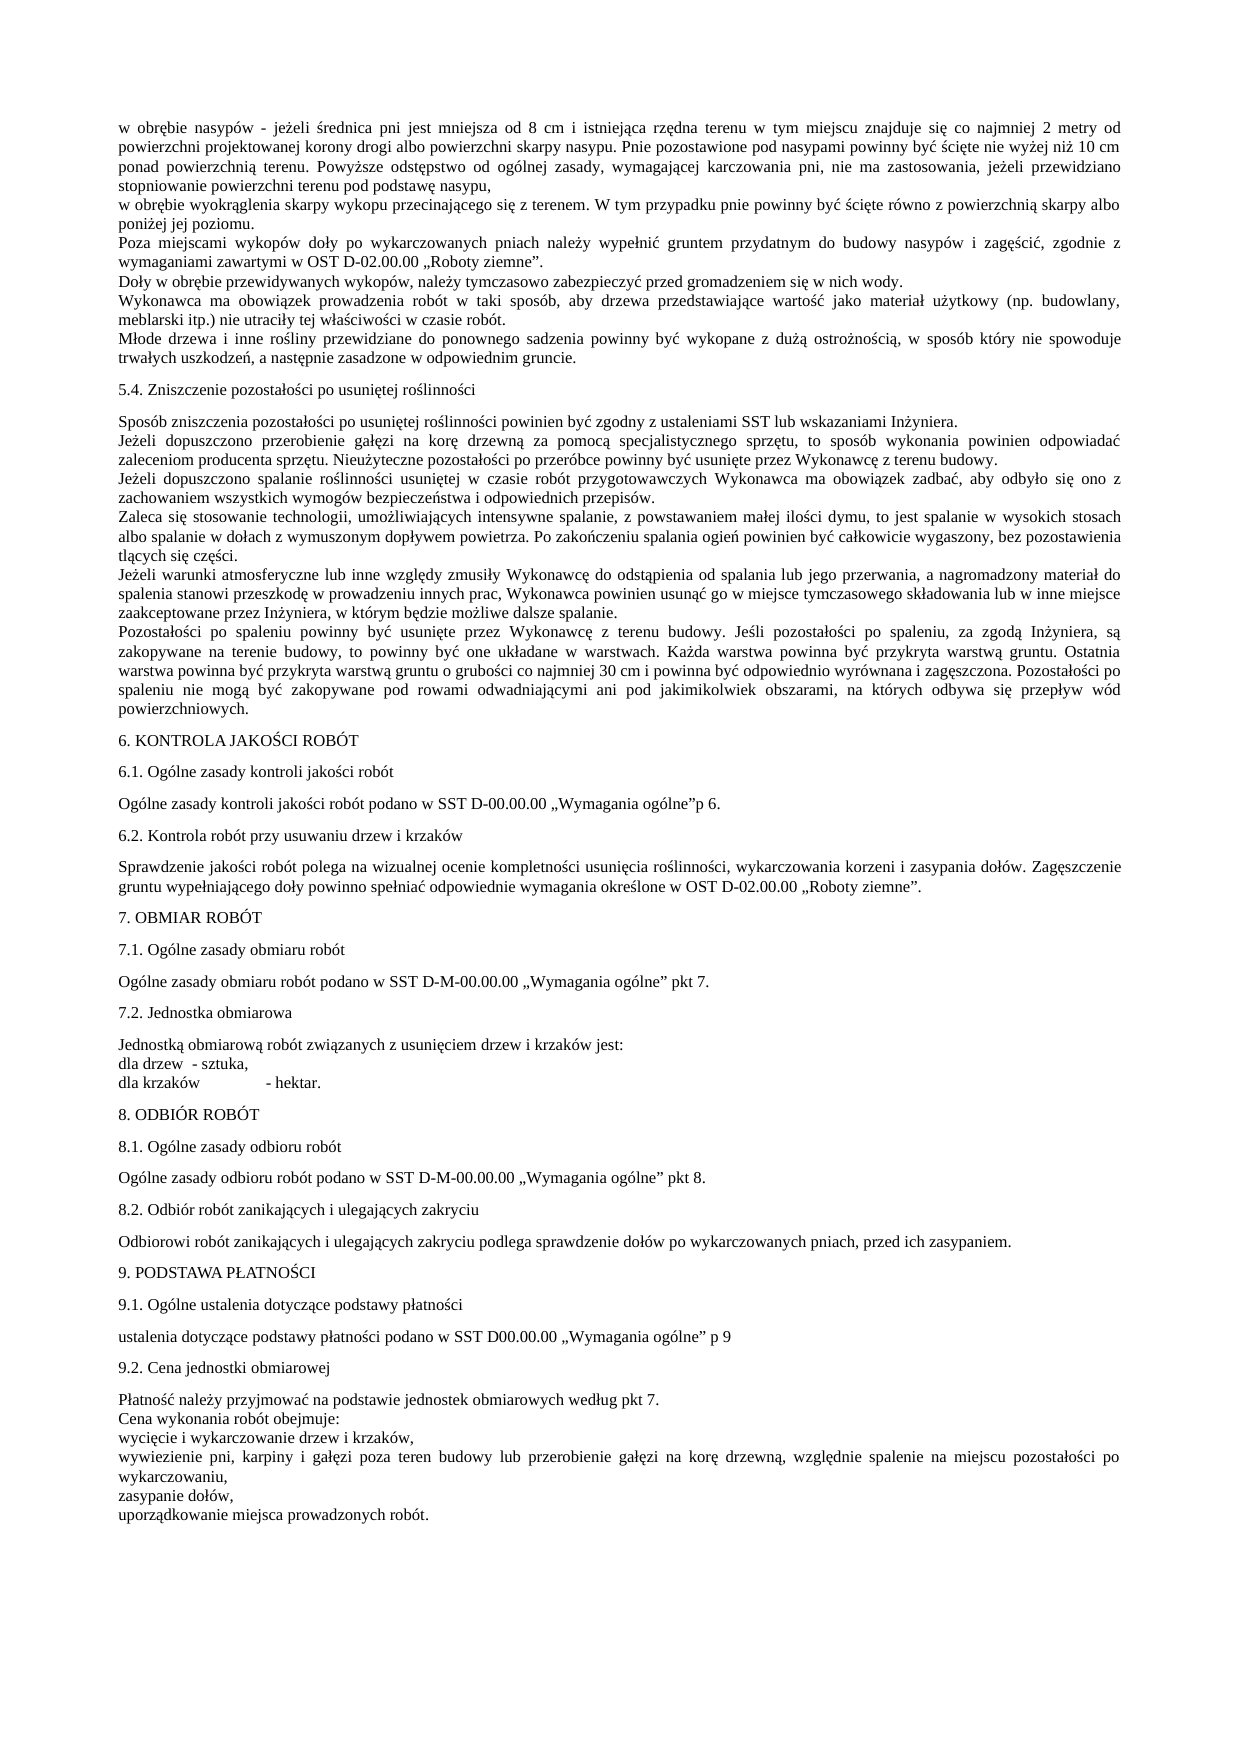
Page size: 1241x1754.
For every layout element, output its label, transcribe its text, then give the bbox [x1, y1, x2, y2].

list 8.1. Ogólne zasady odbioru robót [118, 1136, 1122, 1156]
text dla drzew - sztuka, [118, 1054, 1122, 1073]
list 9. PODSTAWA PŁATNOŚCI [118, 1263, 1122, 1282]
text Wykonawca ma obowiązek prowadzenia robót w taki sposób, aby drzewa przedstawiające wartość jako materiał użytkowy (np. budowlany, meblarski itp.) nie utraciły tej właściwości w czasie robót. [118, 291, 1122, 329]
text wycięcie i wykarczowanie drzew i krzaków, [118, 1428, 1122, 1447]
text Ogólne zasady obmiaru robót podano w SST D-M-00.00.00 „Wymagania ogólne” pkt 7. [118, 971, 1122, 991]
text Jednostką obmiarową robót związanych z usunięciem drzew i krzaków jest: [118, 1035, 1122, 1054]
text w obrębie wyokrąglenia skarpy wykopu przecinającego się z terenem. W tym przypadku pnie powinny być ścięte równo z powierzchnią skarpy albo poniżej jej poziomu. [118, 195, 1122, 233]
text 7.1. Ogólne zasady obmiaru robót [118, 940, 1122, 959]
list Cena wykonania robót obejmuje: [118, 1409, 1122, 1428]
list 9.2. Cena jednostki obmiarowej [118, 1358, 1122, 1377]
list 8. ODBIÓR ROBÓT [118, 1105, 1122, 1124]
list Odbiorowi robót zanikających i ulegających zakryciu podlega sprawdzenie dołów po wykarczowanych pniach, przed ich zasypaniem. [118, 1231, 1122, 1251]
list 9.1. Ogólne ustalenia dotyczące podstawy płatności [118, 1295, 1122, 1314]
text dla krzaków - hektar. [118, 1073, 1122, 1092]
text zasypanie dołów, [118, 1486, 1122, 1505]
list Ogólne zasady odbioru robót podano w SST D-M-00.00.00 „Wymagania ogólne” pkt 8. [118, 1168, 1122, 1187]
text 7.2. Jednostka obmiarowa [118, 1003, 1122, 1022]
text Sposób zniszczenia pozostałości po usuniętej roślinności powinien być zgodny z ustaleniami SST lub wskazaniami Inżyniera. [118, 411, 1122, 431]
text Doły w obrębie przewidywanych wykopów, należy tymczasowo zabezpieczyć przed gromadzeniem się w nich wody. [118, 271, 1122, 291]
text 5.4. Zniszczenie pozostałości po usuniętej roślinności [118, 380, 1122, 399]
text 7. OBMIAR ROBÓT [118, 908, 1122, 927]
text w obrębie nasypów - jeżeli średnica pni jest mniejsza od 8 cm i istniejąca rzędna terenu w tym miejscu znajduje się co najmniej 2 metry od powierzchni projektowanej korony drogi albo powierzchni skarpy nasypu. Pnie pozostawione pod nasypami powinny być ścięte nie wyżej niż 10 cm ponad powierzchnią terenu. Powyższe odstępstwo od ogólnej zasady, wymagającej karczowania pni, nie ma zastosowania, jeżeli przewidziano stopniowanie powierzchni terenu pod podstawę nasypu, [118, 118, 1122, 195]
text Młode drzewa i inne rośliny przewidziane do ponownego sadzenia powinny być wykopane z dużą ostrożnością, w sposób który nie spowoduje trwałych uszkodzeń, a następnie zasadzone w odpowiednim gruncie. [118, 329, 1122, 367]
text uporządkowanie miejsca prowadzonych robót. [118, 1505, 1122, 1524]
text Zaleca się stosowanie technologii, umożliwiających intensywne spalanie, z powstawaniem małej ilości dymu, to jest spalanie w wysokich stosach albo spalanie w dołach z wymuszonym dopływem powietrza. Po zakończeniu spalania ogień powinien być całkowicie wygaszony, bez pozostawienia tlących się części. [118, 507, 1122, 565]
text 6.1. Ogólne zasady kontroli jakości robót [118, 762, 1122, 781]
text 6. KONTROLA JAKOŚCI ROBÓT [118, 731, 1122, 750]
text Jeżeli dopuszczono spalanie roślinności usuniętej w czasie robót przygotowawczych Wykonawca ma obowiązek zadbać, aby odbyło się ono z zachowaniem wszystkich wymogów bezpieczeństwa i odpowiednich przepisów. [118, 469, 1122, 507]
text Jeżeli dopuszczono przerobienie gałęzi na korę drzewną za pomocą specjalistycznego sprzętu, to sposób wykonania powinien odpowiadać zaleceniom producenta sprzętu. Nieużyteczne pozostałości po przeróbce powinny być usunięte przez Wykonawcę z terenu budowy. [118, 431, 1122, 469]
text Ogólne zasady kontroli jakości robót podano w SST D-00.00.00 „Wymagania ogólne”p 6. [118, 794, 1122, 813]
list Płatność należy przyjmować na podstawie jednostek obmiarowych według pkt 7. [118, 1390, 1122, 1409]
text 6.2. Kontrola robót przy usuwaniu drzew i krzaków [118, 826, 1122, 845]
text wywiezienie pni, karpiny i gałęzi poza teren budowy lub przerobienie gałęzi na korę drzewną, względnie spalenie na miejscu pozostałości po wykarczowaniu, [118, 1447, 1122, 1486]
list ustalenia dotyczące podstawy płatności podano w SST D00.00.00 „Wymagania ogólne” p 9 [118, 1326, 1122, 1346]
text Jeżeli warunki atmosferyczne lub inne względy zmusiły Wykonawcę do odstąpienia od spalania lub jego przerwania, a nagromadzony materiał do spalenia stanowi przeszkodę w prowadzeniu innych prac, Wykonawca powinien usunąć go w miejsce tymczasowego składowania lub w inne miejsce zaakceptowane przez Inżyniera, w którym będzie możliwe dalsze spalanie. [118, 565, 1122, 622]
text Sprawdzenie jakości robót polega na wizualnej ocenie kompletności usunięcia roślinności, wykarczowania korzeni i zasypania dołów. Zagęszczenie gruntu wypełniającego doły powinno spełniać odpowiednie wymagania określone w OST D-02.00.00 „Roboty ziemne”. [118, 857, 1122, 896]
list 8.2. Odbiór robót zanikających i ulegających zakryciu [118, 1200, 1122, 1219]
text Pozostałości po spaleniu powinny być usunięte przez Wykonawcę z terenu budowy. Jeśli pozostałości po spaleniu, za zgodą Inżyniera, są zakopywane na terenie budowy, to powinny być one układane w warstwach. Każda warstwa powinna być przykryta warstwą gruntu. Ostatnia warstwa powinna być przykryta warstwą gruntu o grubości co najmniej 30 cm i powinna być odpowiednio wyrównana i zagęszczona. Pozostałości po spaleniu nie mogą być zakopywane pod rowami odwadniającymi ani pod jakimikolwiek obszarami, na których odbywa się przepływ wód powierzchniowych. [118, 622, 1122, 718]
text Poza miejscami wykopów doły po wykarczowanych pniach należy wypełnić gruntem przydatnym do budowy nasypów i zagęścić, zgodnie z wymaganiami zawartymi w OST D-02.00.00 „Roboty ziemne”. [118, 233, 1122, 271]
